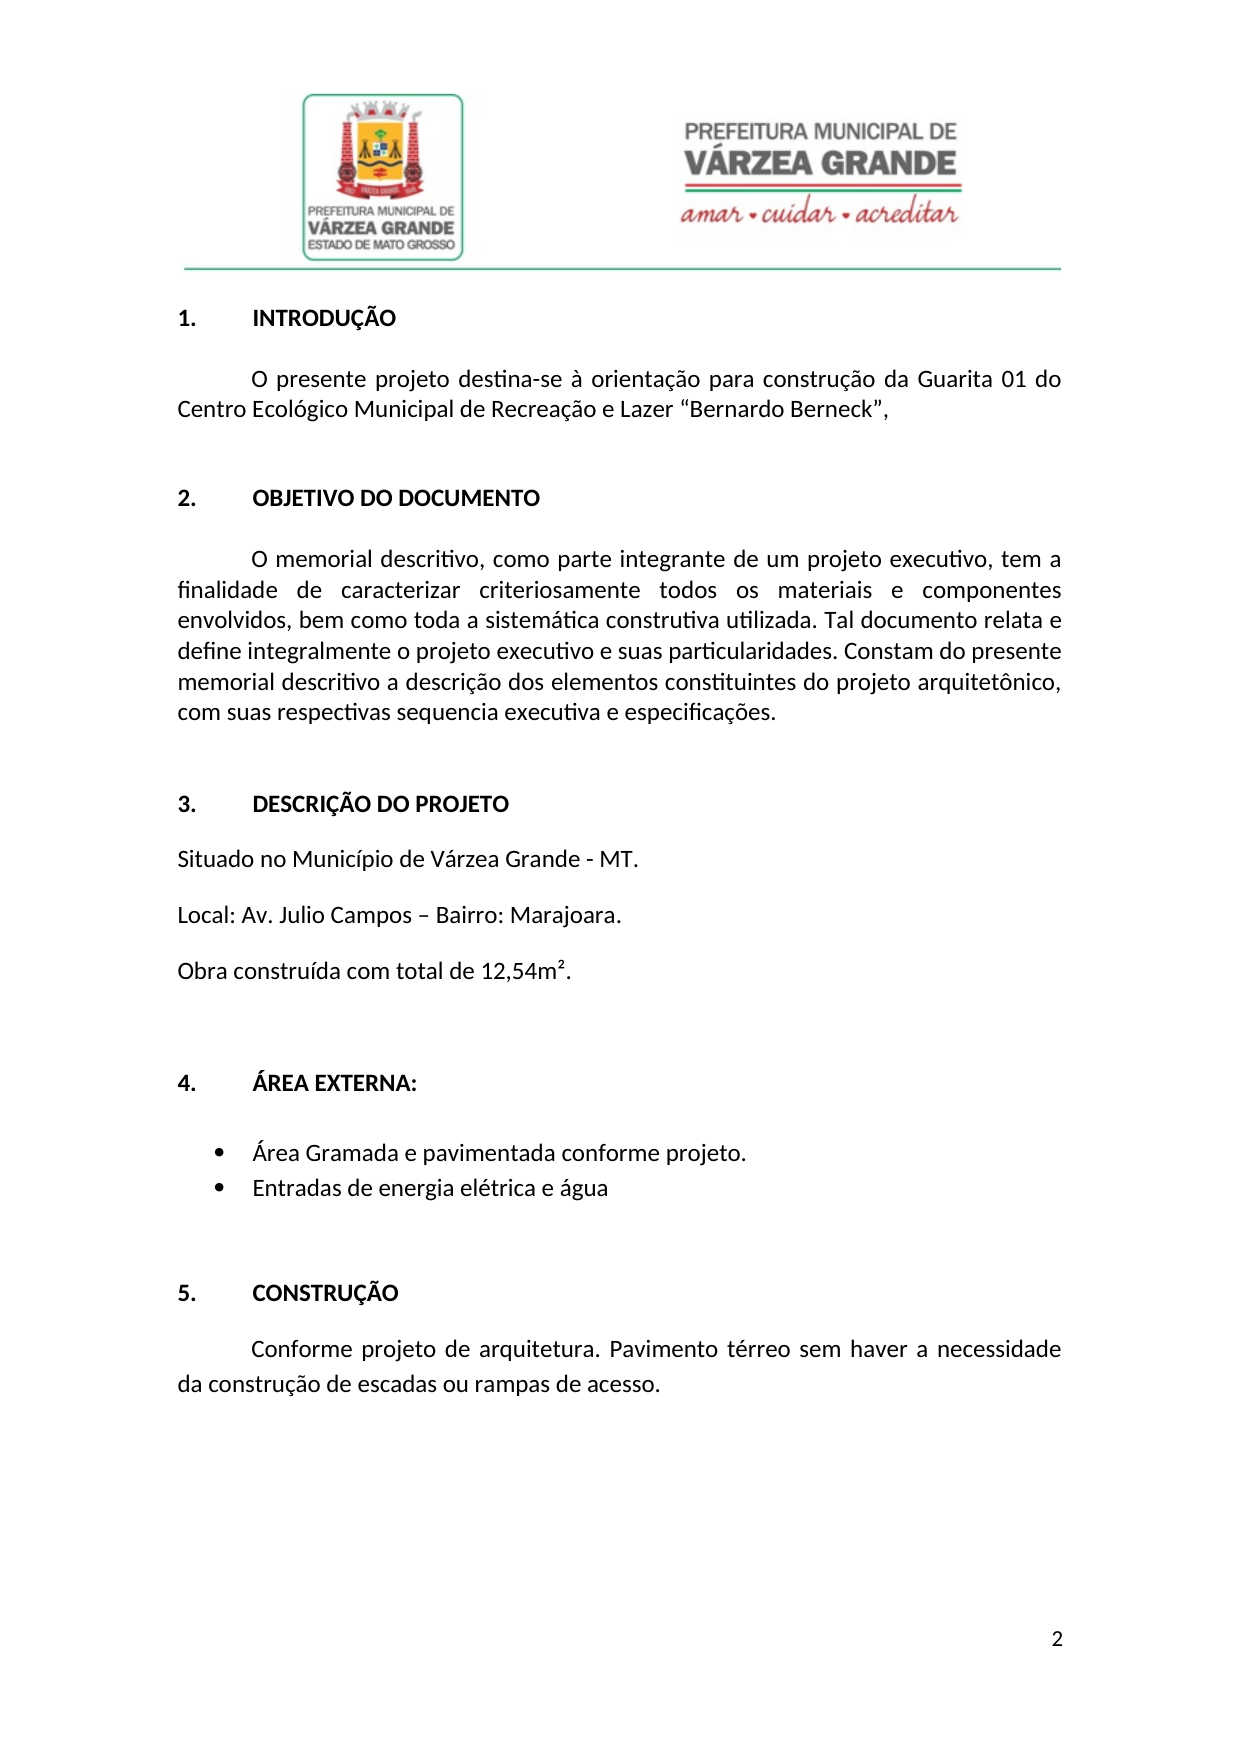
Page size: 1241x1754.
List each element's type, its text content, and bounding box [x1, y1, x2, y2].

text Conforme projeto de arquitetura. Pavimento térreo sem haver a necessidade da construção de escadas ou rampas de acesso. [177, 1333, 1063, 1398]
text O memorial descritivo, como parte integrante de um projeto executivo, tem a finalidade de caracterizar criteriosamente todos os materiais e componentes envolvidos, bem como toda a sistemática construtiva utilizada. Tal documento relata e define integralmente o projeto executivo e suas particularidades. Constam do presente memorial descritivo a descrição dos elementos constituintes do projeto arquitetônico, com suas respectivas sequencia executiva e especificações. [177, 543, 1063, 727]
list OBJETIVO DO DOCUMENTO [177, 482, 1063, 513]
list DESCRIÇÃO DO PROJETO [177, 788, 1063, 818]
list Área Gramada e pavimentada conforme projeto. [215, 1137, 1063, 1167]
text Situado no Município de Várzea Grande - MT. [177, 843, 1063, 874]
picture [179, 73, 1062, 274]
list Entradas de energia elétrica e água [215, 1172, 1063, 1202]
text O presente projeto destina-se à orientação para construção da Guarita 01 do Centro Ecológico Municipal de Recreação e Lazer “Bernardo Berneck”, [177, 363, 1063, 424]
text Local: Av. Julio Campos – Bairro: Marajoara. [177, 899, 1063, 930]
list ÁREA EXTERNA: [177, 1067, 1063, 1097]
list CONSTRUÇÃO [177, 1277, 1063, 1307]
text Obra construída com total de 12,54m². [177, 955, 1063, 986]
list INTRODUÇÃO [177, 302, 1063, 332]
